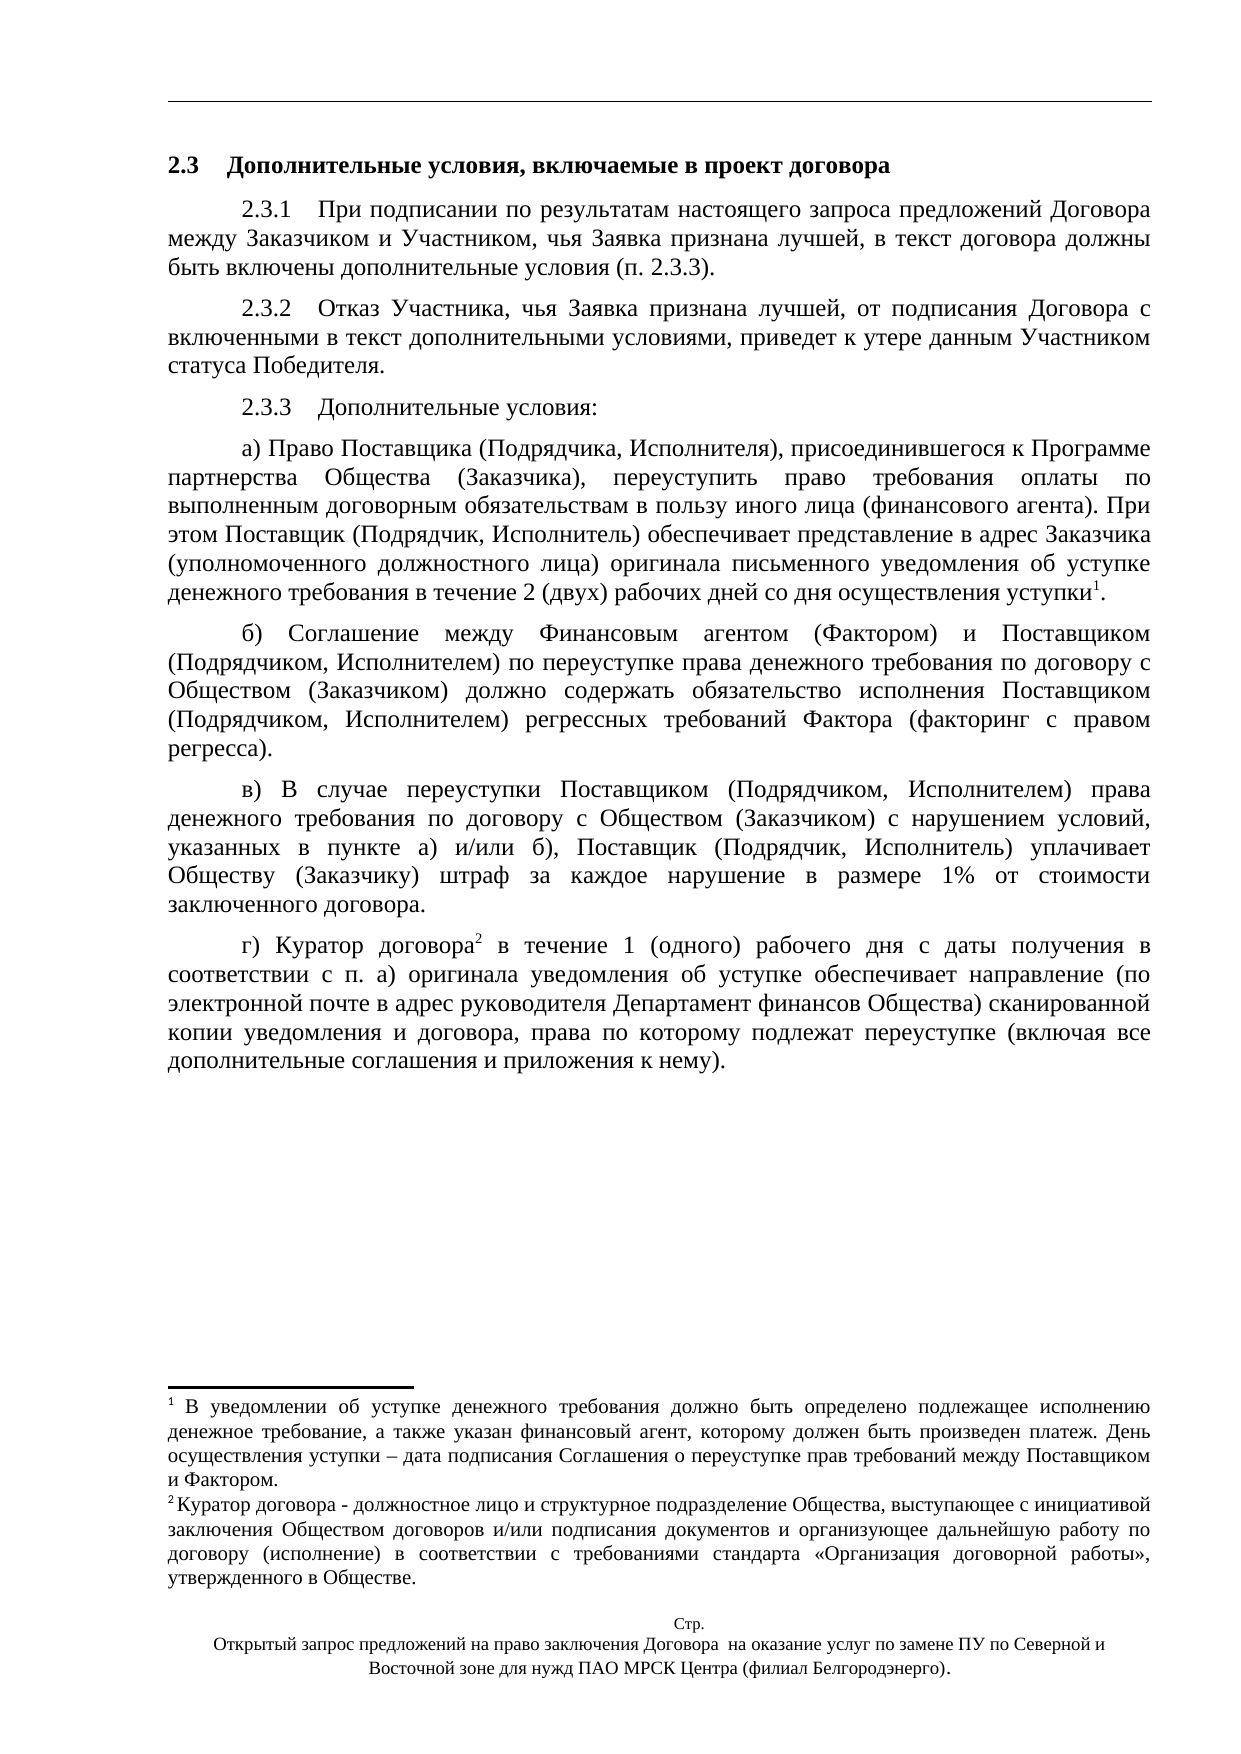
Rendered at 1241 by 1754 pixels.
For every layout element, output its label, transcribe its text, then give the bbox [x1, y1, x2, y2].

subtitle а) Право Поставщика (Подрядчика, Исполнителя), присоединившегося к Программе партнерства Общества (Заказчика), переуступить право требования оплаты по выполненным договорным обязательствам в пользу иного лица (финансового агента). При этом Поставщик (Подрядчик, Исполнитель) обеспечивает представление в адрес Заказчика (уполномоченного должностного лица) оригинала письменного уведомления об уступке денежного требования в течение 2 (двух) рабочих дней со дня осуществления уступки. [168, 433, 1152, 605]
subtitle г) Куратор договора в течение 1 (одного) рабочего дня с даты получения в соответствии с п. а) оригинала уведомления об уступке обеспечивает направление (по электронной почте в адрес руководителя Департамент финансов Общества) сканированной копии уведомления и договора, права по которому подлежат переуступке (включая все дополнительные соглашения и приложения к нему). [168, 930, 1152, 1074]
subtitle Отказ Участника, чья Заявка признана лучшей, от подписания Договора с включенными в текст дополнительными условиями, приведет к утере данным Участником статуса Победителя. [168, 293, 1152, 379]
subtitle Дополнительные условия, включаемые в проект договора [168, 150, 1152, 179]
subtitle в) В случае переуступки Поставщиком (Подрядчиком, Исполнителем) права денежного требования по договору с Обществом (Заказчиком) с нарушением условий, указанных в пункте а) и/или б), Поставщик (Подрядчик, Исполнитель) уплачивает Обществу (Заказчику) штраф за каждое нарушение в размере 1% от стоимости заключенного договора. [168, 774, 1152, 918]
subtitle Дополнительные условия: [168, 392, 1152, 420]
subtitle б) Соглашение между Финансовым агентом (Фактором) и Поставщиком (Подрядчиком, Исполнителем) по переуступке права денежного требования по договору с Обществом (Заказчиком) должно содержать обязательство исполнения Поставщиком (Подрядчиком, Исполнителем) регрессных требований Фактора (факторинг с правом регресса). [168, 618, 1152, 762]
subtitle При подписании по результатам настоящего запроса предложений Договора между Заказчиком и Участником, чья Заявка признана лучшей, в текст договора должны быть включены дополнительные условия (п. 2.3.3). [168, 194, 1152, 280]
